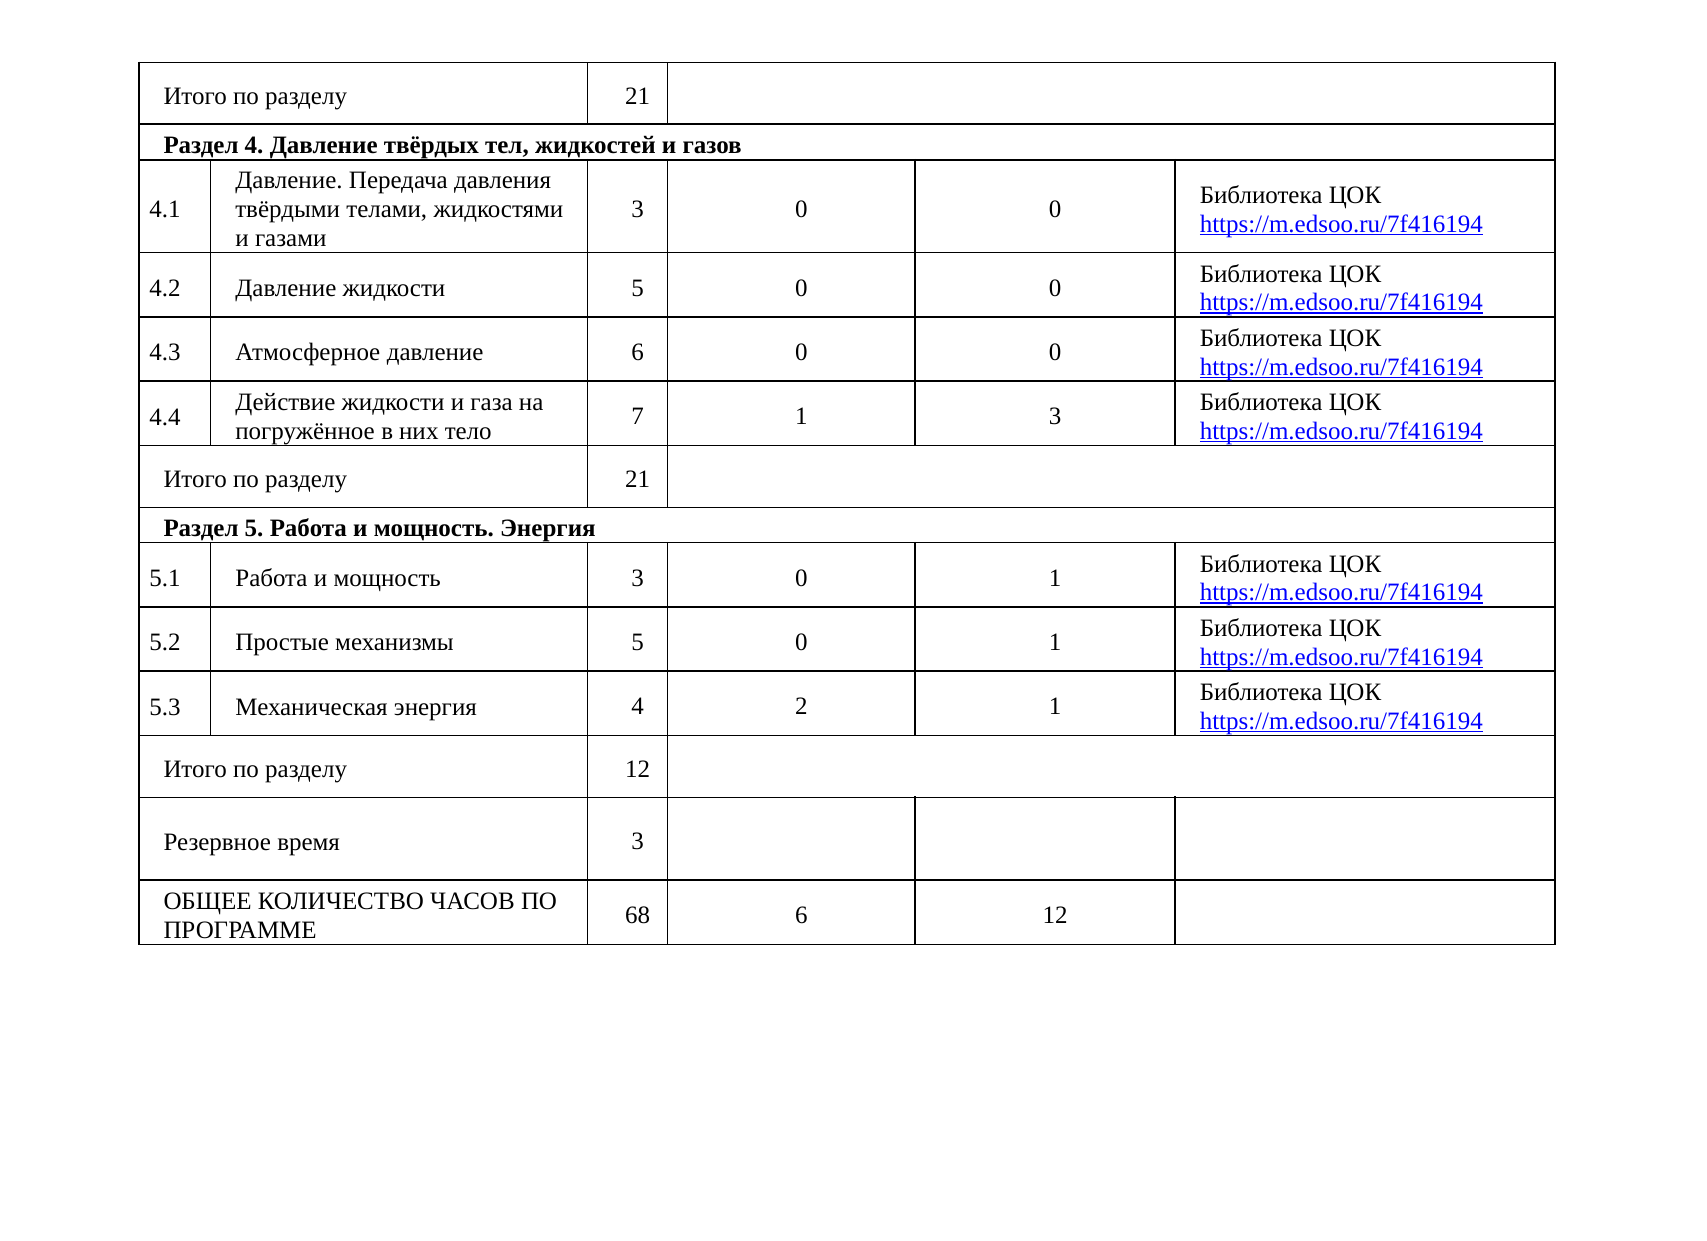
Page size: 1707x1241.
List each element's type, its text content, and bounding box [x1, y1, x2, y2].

table_cell Библиотека ЦОК https://m.edsoo.ru/7f416194 [1176, 543, 1554, 606]
table_cell 5.3 [140, 672, 210, 735]
table_cell Простые механизмы [211, 608, 587, 670]
table_cell 6 [588, 318, 667, 380]
table_cell [1176, 881, 1554, 944]
table_cell 5.1 [140, 543, 210, 606]
table_cell [1176, 798, 1554, 879]
table_cell 6 [668, 881, 914, 944]
table_cell 0 [668, 253, 914, 316]
table_cell [916, 798, 1174, 879]
table_cell 3 [588, 161, 667, 252]
table_cell 0 [916, 318, 1174, 380]
table_cell [668, 736, 1554, 796]
table_cell 12 [588, 736, 667, 796]
table_cell 0 [668, 608, 914, 670]
table_cell 0 [916, 161, 1174, 252]
table_cell Итого по разделу [140, 446, 587, 506]
table_cell Механическая энергия [211, 672, 587, 735]
table_cell Библиотека ЦОК https://m.edsoo.ru/7f416194 [1176, 318, 1554, 380]
table_cell [668, 446, 1554, 506]
table_cell Атмосферное давление [211, 318, 587, 380]
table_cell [1176, 161, 1554, 252]
table_cell 0 [668, 318, 914, 380]
table_cell 21 [588, 63, 667, 123]
table_cell Итого по разделу [140, 63, 587, 123]
table_cell 5 [588, 608, 667, 670]
table_cell 0 [916, 253, 1174, 316]
table_cell Резервное время [140, 798, 587, 879]
table_cell 2 [668, 672, 914, 735]
table_cell 5 [588, 253, 667, 316]
table_cell 3 [588, 798, 667, 879]
table_cell 4.4 [140, 382, 210, 445]
table_cell 3 [916, 382, 1174, 445]
table_cell Библиотека ЦОК https://m.edsoo.ru/7f416194 [1176, 672, 1554, 735]
table_cell Давление жидкости [211, 253, 587, 316]
table_cell Библиотека ЦОК https://m.edsoo.ru/7f416194 [1176, 382, 1554, 445]
table_cell 7 [588, 382, 667, 445]
table_cell 21 [588, 446, 667, 506]
table_cell 4.1 [140, 161, 210, 252]
table_cell Библиотека ЦОК https://m.edsoo.ru/7f416194 [1176, 253, 1554, 316]
table_cell Библиотека ЦОК https://m.edsoo.ru/7f416194 [1176, 608, 1554, 670]
table_cell Работа и мощность [211, 543, 587, 606]
table_cell 5.2 [140, 608, 210, 670]
table_cell Давление. Передача давления твёрдыми телами, жидкостями и газами [211, 161, 587, 252]
table_cell 1 [668, 382, 914, 445]
table_cell [668, 798, 914, 879]
table_cell Раздел 5. Работа и мощность. Энергия [140, 508, 1554, 542]
table_cell 1 [916, 543, 1174, 606]
table_cell ОБЩЕЕ КОЛИЧЕСТВО ЧАСОВ ПО ПРОГРАММЕ [140, 881, 587, 944]
table_cell 3 [588, 543, 667, 606]
table_cell 0 [668, 543, 914, 606]
table_cell Действие жидкости и газа на погружённое в них тело [211, 382, 587, 445]
table_cell 1 [916, 608, 1174, 670]
table_cell Итого по разделу [140, 736, 587, 796]
table_cell 4.3 [140, 318, 210, 380]
table_cell 12 [916, 881, 1174, 944]
table_cell Раздел 4. Давление твёрдых тел, жидкостей и газов [140, 125, 1554, 159]
table_cell 1 [916, 672, 1174, 735]
table_cell 68 [588, 881, 667, 944]
table_cell 4 [588, 672, 667, 735]
table_cell 4.2 [140, 253, 210, 316]
table_cell [668, 63, 1554, 123]
table_cell 0 [668, 161, 914, 252]
